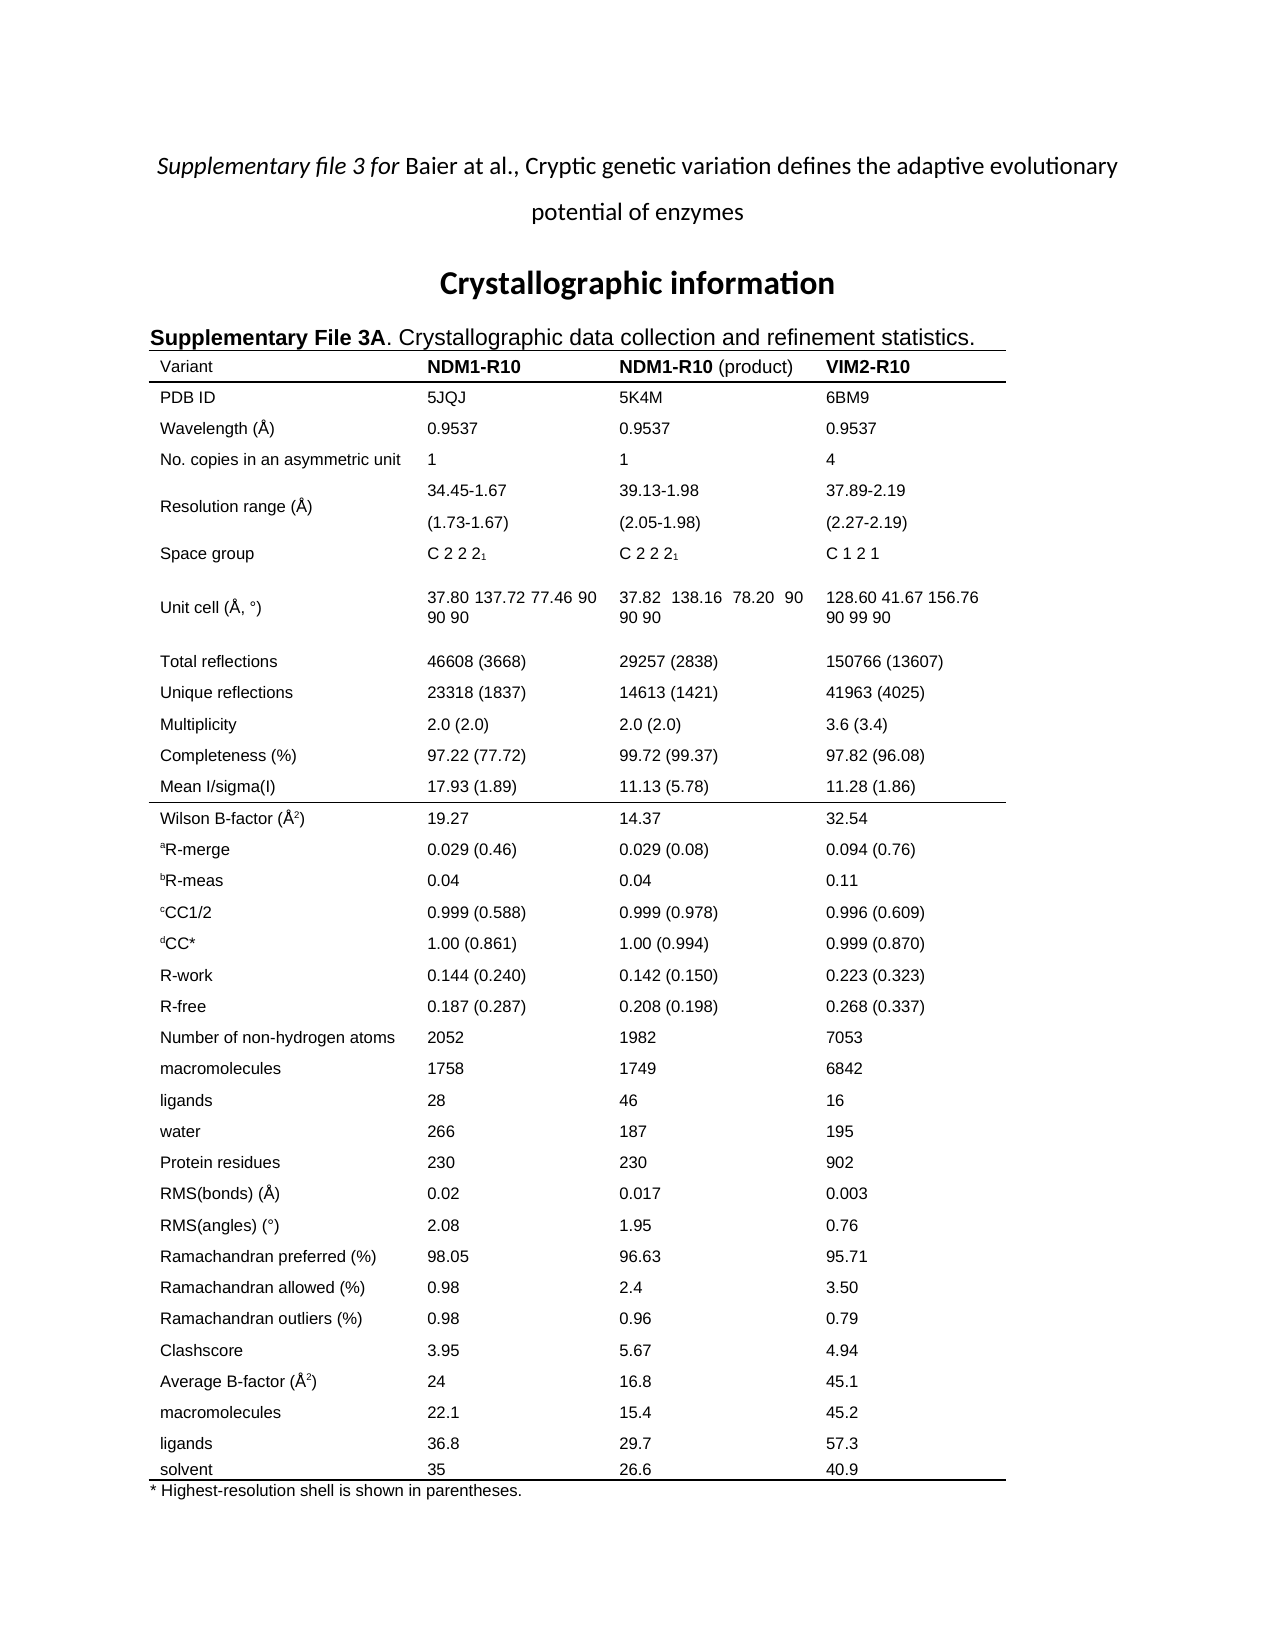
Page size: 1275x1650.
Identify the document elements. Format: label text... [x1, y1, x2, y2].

table_cell solvent [149, 1459, 416, 1478]
table_cell 0.208 (0.198) [608, 991, 814, 1022]
table_cell 0.268 (0.337) [815, 991, 1006, 1022]
table_cell 16.8 [608, 1366, 814, 1397]
table_cell aR-merge [149, 834, 416, 865]
table_cell 2.4 [608, 1272, 814, 1303]
table_cell 32.54 [815, 803, 1006, 833]
table_cell 24 [416, 1366, 608, 1397]
table_cell 37.80 137.72 77.46 90 90 90 [416, 569, 608, 646]
table_header Variant [149, 351, 416, 381]
table_cell Multiplicity [149, 709, 416, 740]
table_cell 3.6 (3.4) [815, 709, 1006, 740]
table_cell Total reflections [149, 646, 416, 677]
table_cell 0.029 (0.46) [416, 834, 608, 865]
table_cell 1.00 (0.994) [608, 928, 814, 959]
table_cell 36.8 [416, 1428, 608, 1459]
table_cell 1.95 [608, 1209, 814, 1241]
table_cell 3.50 [815, 1272, 1006, 1303]
table_cell RMS(bonds) (Å) [149, 1178, 416, 1209]
table_cell 1758 [416, 1053, 608, 1084]
table_cell Ramachandran allowed (%) [149, 1272, 416, 1303]
table_cell 15.4 [608, 1397, 814, 1428]
table_cell PDB ID [149, 383, 416, 413]
table_cell 37.89-2.19 [815, 475, 1006, 506]
table_cell 0.144 (0.240) [416, 959, 608, 991]
table_cell (2.05-1.98) [608, 506, 814, 538]
table_cell bR-meas [149, 865, 416, 897]
table_header NDM1-R10 [416, 351, 608, 381]
table_cell 34.45-1.67 [416, 475, 608, 506]
table_cell 96.63 [608, 1241, 814, 1272]
table_cell 0.003 [815, 1178, 1006, 1209]
table_cell 0.9537 [815, 413, 1006, 444]
table_cell 14.37 [608, 803, 814, 833]
table_cell 2.0 (2.0) [416, 709, 608, 740]
table_cell (1.73-1.67) [416, 506, 608, 538]
table_cell 1 [608, 444, 814, 475]
table_cell 0.79 [815, 1303, 1006, 1334]
table_cell 3.95 [416, 1334, 608, 1366]
table_cell 0.98 [416, 1272, 608, 1303]
table_cell Ramachandran preferred (%) [149, 1241, 416, 1272]
table_cell Clashscore [149, 1334, 416, 1366]
table_cell 5JQJ [416, 383, 608, 413]
table_cell Average B-factor (Å2) [149, 1366, 416, 1397]
table_cell 2.08 [416, 1209, 608, 1241]
table_cell 0.9537 [416, 413, 608, 444]
table_cell 0.999 (0.588) [416, 897, 608, 928]
table_cell 0.029 (0.08) [608, 834, 814, 865]
table_cell 41963 (4025) [815, 677, 1006, 708]
table_cell 0.96 [608, 1303, 814, 1334]
table_cell 22.1 [416, 1397, 608, 1428]
table_cell 187 [608, 1116, 814, 1147]
table_cell 0.142 (0.150) [608, 959, 814, 991]
table_cell 128.60 41.67 156.76 90 99 90 [815, 569, 1006, 646]
text Crystallographic information [150, 262, 1125, 303]
table_cell 99.72 (99.37) [608, 740, 814, 771]
table_cell 40.9 [815, 1459, 1006, 1478]
table_cell 4 [815, 444, 1006, 475]
table_cell 0.98 [416, 1303, 608, 1334]
table_cell 6842 [815, 1053, 1006, 1084]
table_cell Unique reflections [149, 677, 416, 708]
table_cell Protein residues [149, 1147, 416, 1178]
table_cell 46 [608, 1084, 814, 1116]
table_cell 26.6 [608, 1459, 814, 1478]
table_cell 35 [416, 1459, 608, 1478]
table_cell ligands [149, 1084, 416, 1116]
table_cell 1 [416, 444, 608, 475]
table_cell 1.00 (0.861) [416, 928, 608, 959]
table_cell 11.13 (5.78) [608, 771, 814, 802]
table_cell 37.82 138.16 78.20 90 90 90 [608, 569, 814, 646]
table_cell 39.13-1.98 [608, 475, 814, 506]
table_cell 0.76 [815, 1209, 1006, 1241]
table_cell 97.22 (77.72) [416, 740, 608, 771]
table_cell 95.71 [815, 1241, 1006, 1272]
table_cell 7053 [815, 1022, 1006, 1053]
table_cell C 2 2 21 [608, 538, 814, 569]
table_cell 57.3 [815, 1428, 1006, 1459]
table_cell 0.999 (0.978) [608, 897, 814, 928]
table_cell ligands [149, 1428, 416, 1459]
table_cell 0.04 [608, 865, 814, 897]
table_cell 23318 (1837) [416, 677, 608, 708]
table_header VIM2-R10 [815, 351, 1006, 381]
table_cell cCC1/2 [149, 897, 416, 928]
table_cell 0.223 (0.323) [815, 959, 1006, 991]
table_cell 0.996 (0.609) [815, 897, 1006, 928]
table_cell C 2 2 21 [416, 538, 608, 569]
table_cell 0.02 [416, 1178, 608, 1209]
table_cell Completeness (%) [149, 740, 416, 771]
table_cell 0.9537 [608, 413, 814, 444]
table_cell 6BM9 [815, 383, 1006, 413]
table_cell 902 [815, 1147, 1006, 1178]
table_cell No. copies in an asymmetric unit [149, 444, 416, 475]
table_cell 230 [416, 1147, 608, 1178]
table_cell 2.0 (2.0) [608, 709, 814, 740]
table_cell 1749 [608, 1053, 814, 1084]
table_cell 14613 (1421) [608, 677, 814, 708]
text * Highest-resolution shell is shown in parentheses. [150, 1481, 1125, 1500]
table_cell 45.2 [815, 1397, 1006, 1428]
table_cell 195 [815, 1116, 1006, 1147]
table_cell 0.017 [608, 1178, 814, 1209]
table_cell water [149, 1116, 416, 1147]
table_cell 230 [608, 1147, 814, 1178]
table_cell RMS(angles) (°) [149, 1209, 416, 1241]
table_cell 98.05 [416, 1241, 608, 1272]
table_cell 0.187 (0.287) [416, 991, 608, 1022]
table_cell 46608 (3668) [416, 646, 608, 677]
table_cell 266 [416, 1116, 608, 1147]
table_cell 2052 [416, 1022, 608, 1053]
table_cell Mean I/sigma(I) [149, 771, 416, 802]
table_cell macromolecules [149, 1053, 416, 1084]
table_cell R-free [149, 991, 416, 1022]
table_cell Number of non-hydrogen atoms [149, 1022, 416, 1053]
table_cell 150766 (13607) [815, 646, 1006, 677]
table_cell 19.27 [416, 803, 608, 833]
text Supplementary file 3 for Baier at al., Cryptic genetic variation defines the adaptive evolutionary potential of enzymes [150, 150, 1125, 226]
table_cell 11.28 (1.86) [815, 771, 1006, 802]
text Supplementary File 3A. Crystallographic data collection and refinement statistics. [150, 324, 1125, 350]
table_cell 4.94 [815, 1334, 1006, 1366]
table_cell 29257 (2838) [608, 646, 814, 677]
table_cell 0.04 [416, 865, 608, 897]
table_cell C 1 2 1 [815, 538, 1006, 569]
table_header NDM1-R10 (product) [608, 351, 814, 381]
table_cell 5K4M [608, 383, 814, 413]
table_cell R-work [149, 959, 416, 991]
table_cell Ramachandran outliers (%) [149, 1303, 416, 1334]
table_cell 45.1 [815, 1366, 1006, 1397]
table_cell 97.82 (96.08) [815, 740, 1006, 771]
table_cell Wilson B-factor (Å2) [149, 803, 416, 833]
table_cell dCC* [149, 928, 416, 959]
table_cell 0.11 [815, 865, 1006, 897]
table_cell 28 [416, 1084, 608, 1116]
table_cell 0.094 (0.76) [815, 834, 1006, 865]
table_cell macromolecules [149, 1397, 416, 1428]
table_cell 16 [815, 1084, 1006, 1116]
table_cell 29.7 [608, 1428, 814, 1459]
table_cell 17.93 (1.89) [416, 771, 608, 802]
table_cell 1982 [608, 1022, 814, 1053]
table_cell Wavelength (Å) [149, 413, 416, 444]
table_cell Resolution range (Å) [149, 475, 416, 538]
table_cell Space group [149, 538, 416, 569]
table_cell 5.67 [608, 1334, 814, 1366]
table_cell (2.27-2.19) [815, 506, 1006, 538]
table_cell Unit cell (Å, °) [149, 569, 416, 646]
table_cell 0.999 (0.870) [815, 928, 1006, 959]
